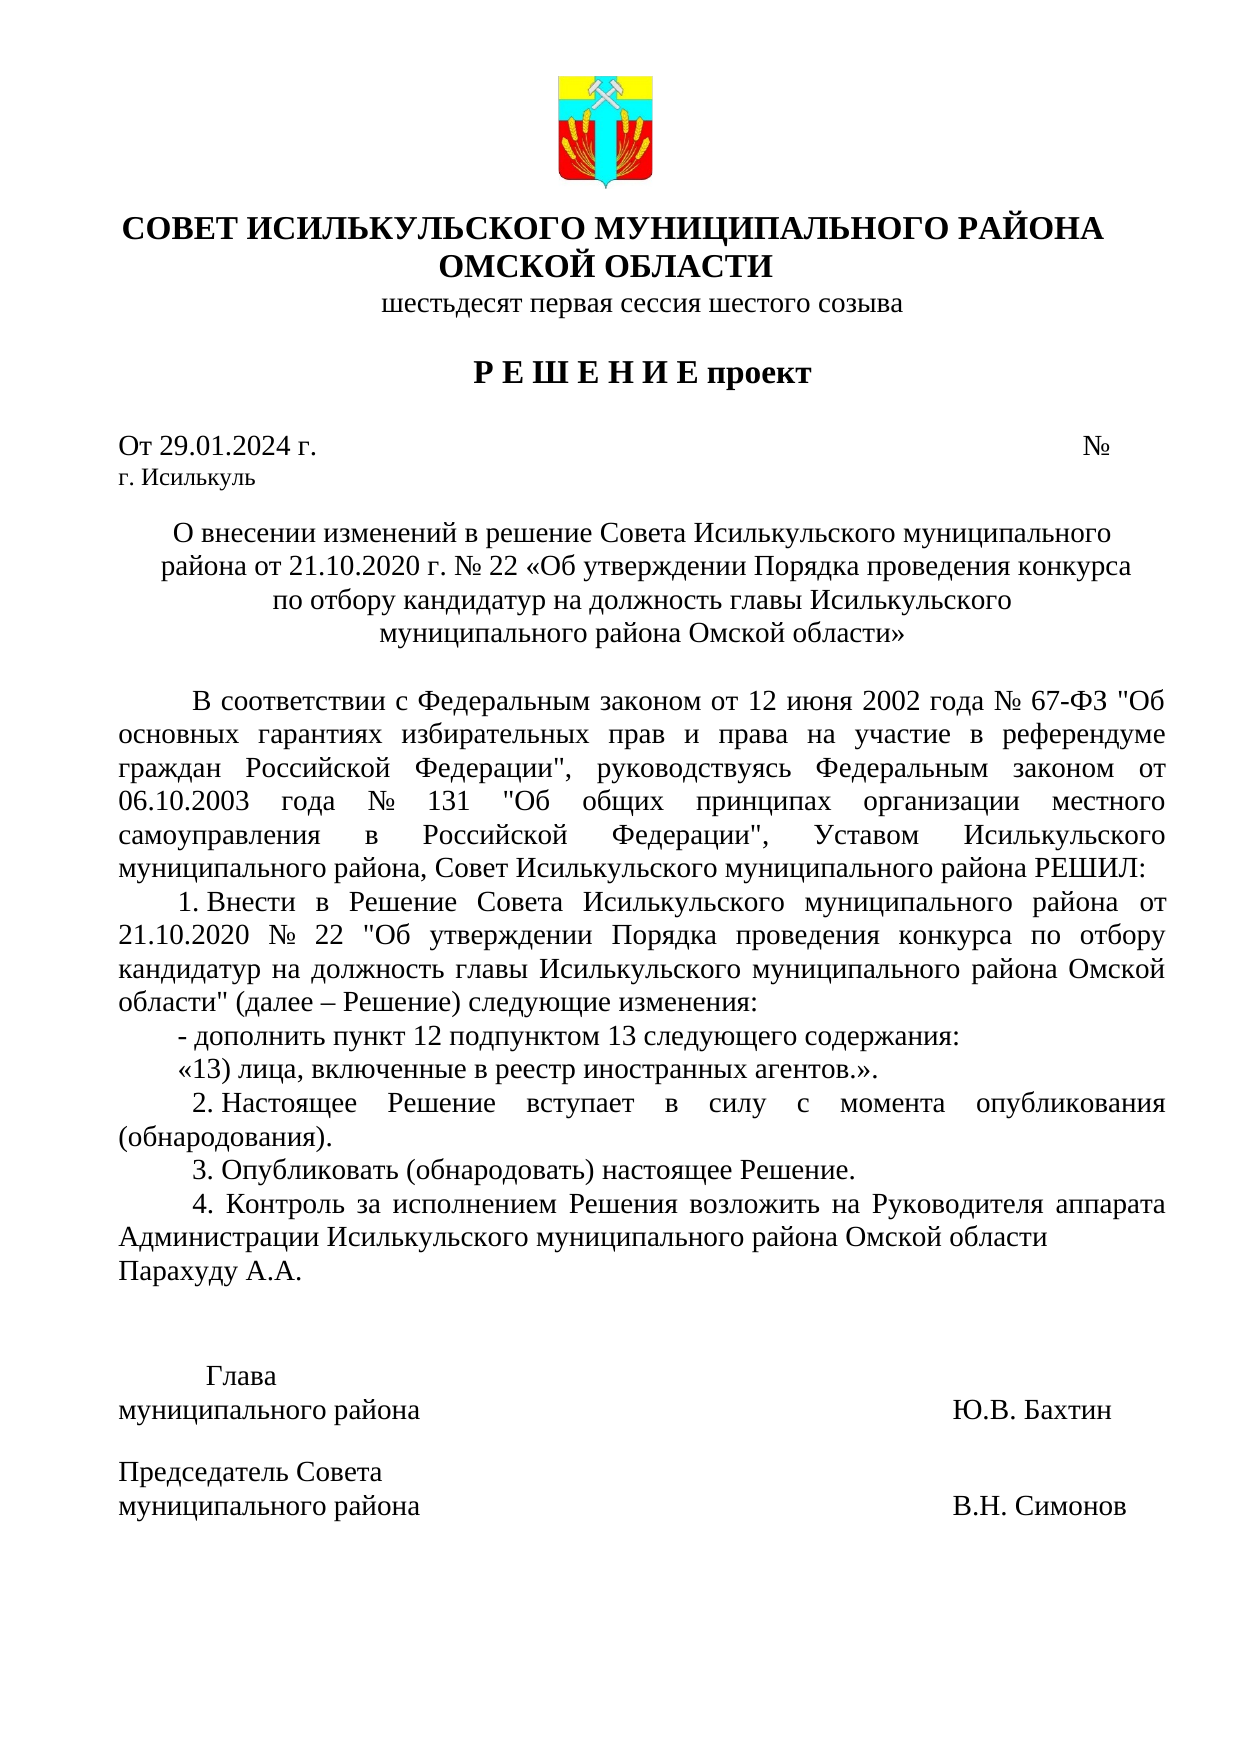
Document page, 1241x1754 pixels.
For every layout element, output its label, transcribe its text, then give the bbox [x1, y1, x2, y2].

text - дополнить пункт 12 подпунктом 13 следующего содержания: [118, 1018, 1167, 1052]
text по отбору кандидатур на должность главы Исилькульского [118, 582, 1167, 616]
text Р Е Ш Е Н И Е проект [118, 352, 1167, 390]
text СОВЕТ ИСИЛЬКУЛЬСКОГО МУНИЦИПАЛЬНОГО РАЙОНА ОМСКОЙ ОБЛАСТИ [44, 208, 1167, 285]
text Председатель Совета [118, 1454, 1167, 1488]
text муниципального района В.Н. Симонов [118, 1488, 1167, 1521]
text Парахуду А.А. [118, 1253, 1167, 1286]
text «13) лица, включенные в реестр иностранных агентов.». [118, 1052, 1167, 1085]
text От 29.01.2024 г. № [118, 428, 1167, 462]
text Глава [118, 1358, 1167, 1392]
text 4. Контроль за исполнением Решения возложить на Руководителя аппарата Администрации Исилькульского муниципального района Омской области [118, 1186, 1167, 1253]
text 1. Внести в Решение Совета Исилькульского муниципального района от 21.10.2020 № 22 "Об утверждении Порядка проведения конкурса по отбору кандидатур на должность главы Исилькульского муниципального района Омской области" (далее – Решение) следующие изменения: [118, 884, 1167, 1018]
text В соответствии с Федеральным законом от 12 июня 2002 года № 67-ФЗ "Об основных гарантиях избирательных прав и права на участие в референдуме граждан Российской Федерации", руководствуясь Федеральным законом от 06.10.2003 года № 131 "Об общих принципах организации местного самоуправления в Российской Федерации", Уставом Исилькульского муниципального района, Совет Исилькульского муниципального района РЕШИЛ: [118, 683, 1167, 884]
text муниципального района Ю.В. Бахтин [118, 1392, 1167, 1426]
text 2. Настоящее Решение вступает в силу с момента опубликования (обнародования). [118, 1085, 1167, 1152]
text шестьдесят первая сессия шестого созыва [118, 285, 1167, 318]
text О внесении изменений в решение Совета Исилькульского муниципального [118, 515, 1167, 548]
picture [558, 76, 653, 189]
text 3. Опубликовать (обнародовать) настоящее Решение. [118, 1152, 1167, 1186]
text района от 21.10.2020 г. № 22 «Об утверждении Порядка проведения конкурса [118, 548, 1167, 582]
text г. Исилькуль [118, 462, 1167, 491]
text муниципального района Омской области» [118, 616, 1167, 649]
